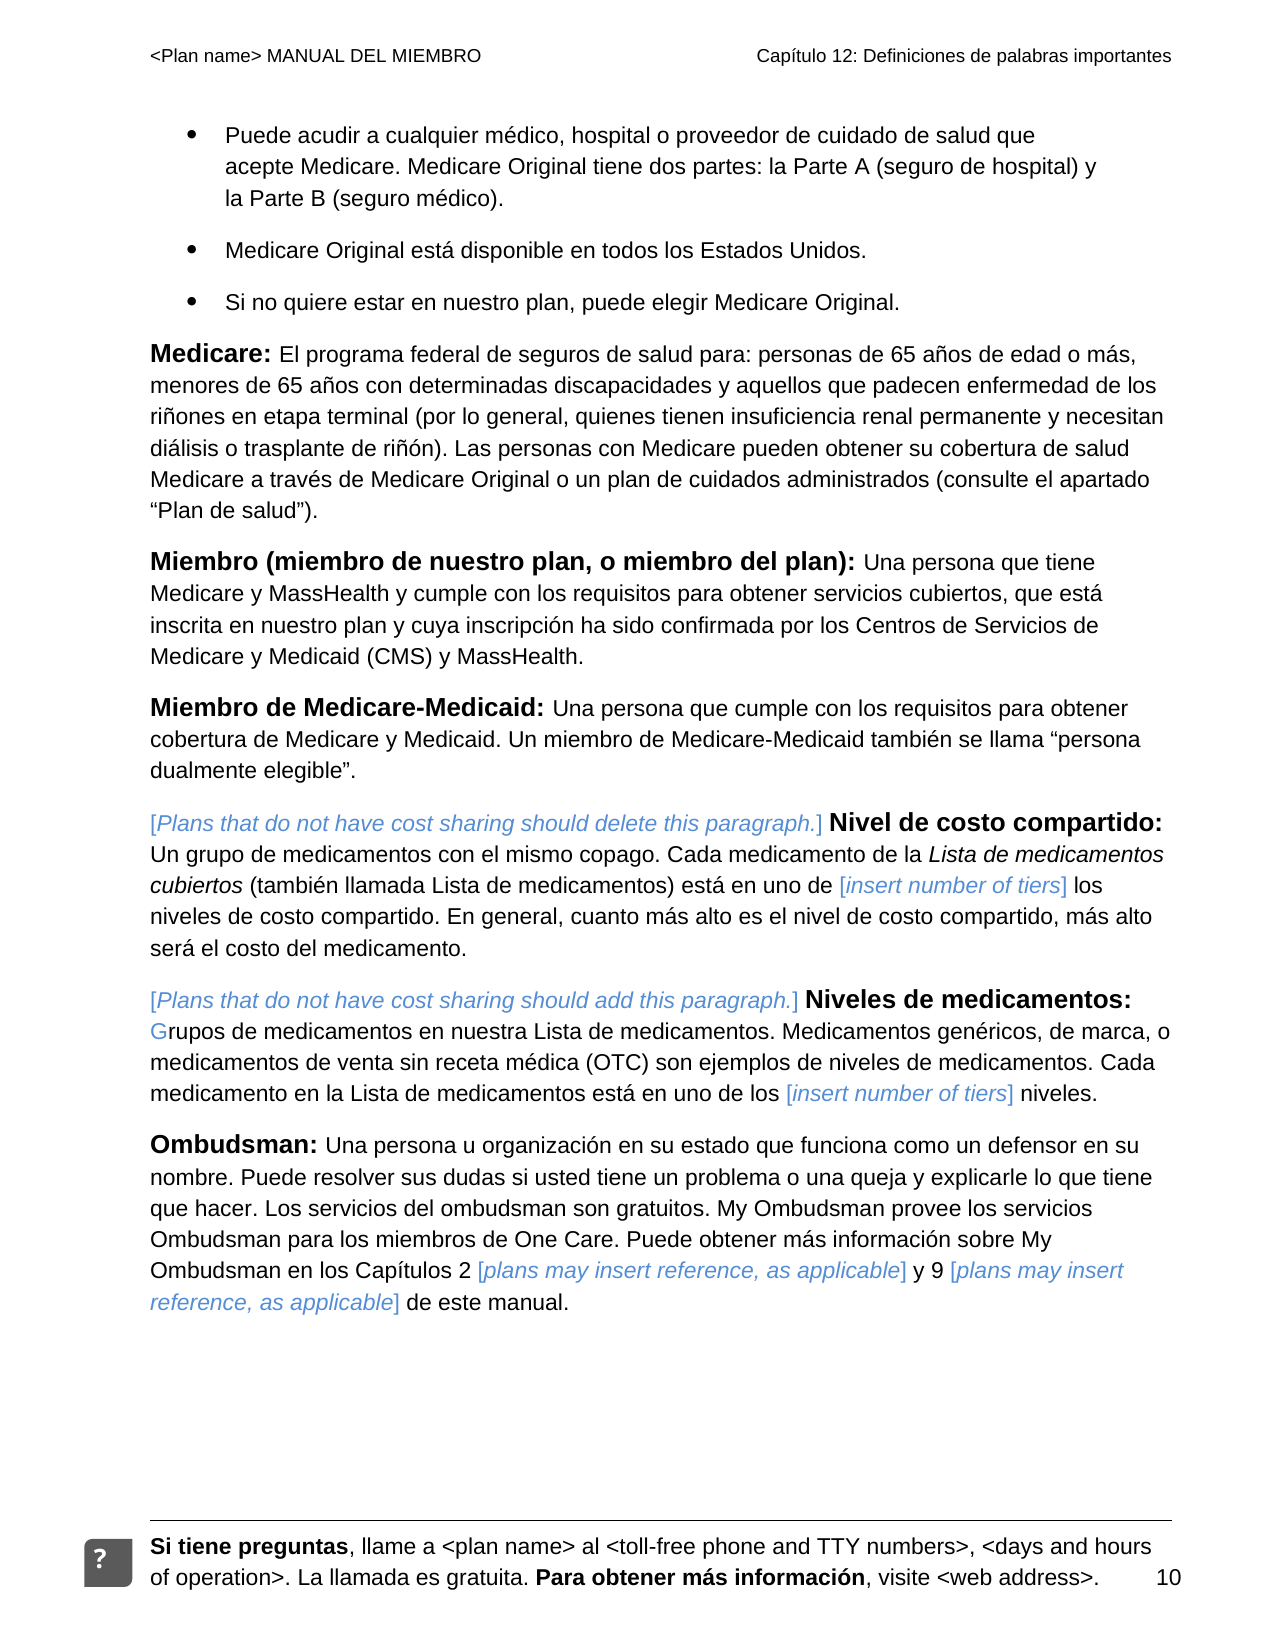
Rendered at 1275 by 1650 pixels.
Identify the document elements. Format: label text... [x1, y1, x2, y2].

subtitle [Plans that do not have cost sharing should delete this paragraph.] Nivel de costo compartido: Un grupo de medicamentos con el mismo copago. Cada medicamento de la Lista de medicamentos cubiertos (también llamada Lista de medicamentos) está en uno de [insert number of tiers] los niveles de costo compartido. En general, cuanto más alto es el nivel de costo compartido, más alto será el costo del medicamento. [150, 806, 1171, 962]
subtitle Miembro de Medicare-Medicaid: Una persona que cumple con los requisitos para obtener cobertura de Medicare y Medicaid. Un miembro de Medicare-Medicaid también se llama “persona dualmente elegible”. [150, 691, 1171, 785]
list Si no quiere estar en nuestro plan, puede elegir Medicare Original. [187, 285, 1096, 316]
subtitle Miembro (miembro de nuestro plan, o miembro del plan): Una persona que tiene Medicare y MassHealth y cumple con los requisitos para obtener servicios cubiertos, que está inscrita en nuestro plan y cuya inscripción ha sido confirmada por los Centros de Servicios de Medicare y Medicaid (CMS) y MassHealth. [150, 546, 1171, 671]
list Puede acudir a cualquier médico, hospital o proveedor de cuidado de salud que acepte Medicare. Medicare Original tiene dos partes: la Parte A (seguro de hospital) y la Parte B (seguro médico). [187, 118, 1096, 212]
subtitle [Plans that do not have cost sharing should add this paragraph.] Niveles de medicamentos: Grupos de medicamentos en nuestra Lista de medicamentos. Medicamentos genéricos, de marca, o medicamentos de venta sin receta médica (OTC) son ejemplos de niveles de medicamentos. Cada medicamento en la Lista de medicamentos está en uno de los [insert number of tiers] niveles. [150, 983, 1171, 1108]
subtitle Medicare: El programa federal de seguros de salud para: personas de 65 años de edad o más, menores de 65 años con determinadas discapacidades y aquellos que padecen enfermedad de los riñones en etapa terminal (por lo general, quienes tienen insuficiencia renal permanente y necesitan diálisis o trasplante de riñón). Las personas con Medicare pueden obtener su cobertura de salud Medicare a través de Medicare Original o un plan de cuidados administrados (consulte el apartado “Plan de salud”). [150, 337, 1171, 525]
list Medicare Original está disponible en todos los Estados Unidos. [187, 233, 1096, 264]
subtitle Ombudsman: Una persona u organización en su estado que funciona como un defensor en su nombre. Puede resolver sus dudas si usted tiene un problema o una queja y explicarle lo que tiene que hacer. Los servicios del ombudsman son gratuitos. My Ombudsman provee los servicios Ombudsman para los miembros de One Care. Puede obtener más información sobre My Ombudsman en los Capítulos 2 [plans may insert reference, as applicable] y 9 [plans may insert reference, as applicable] de este manual. [150, 1129, 1171, 1316]
